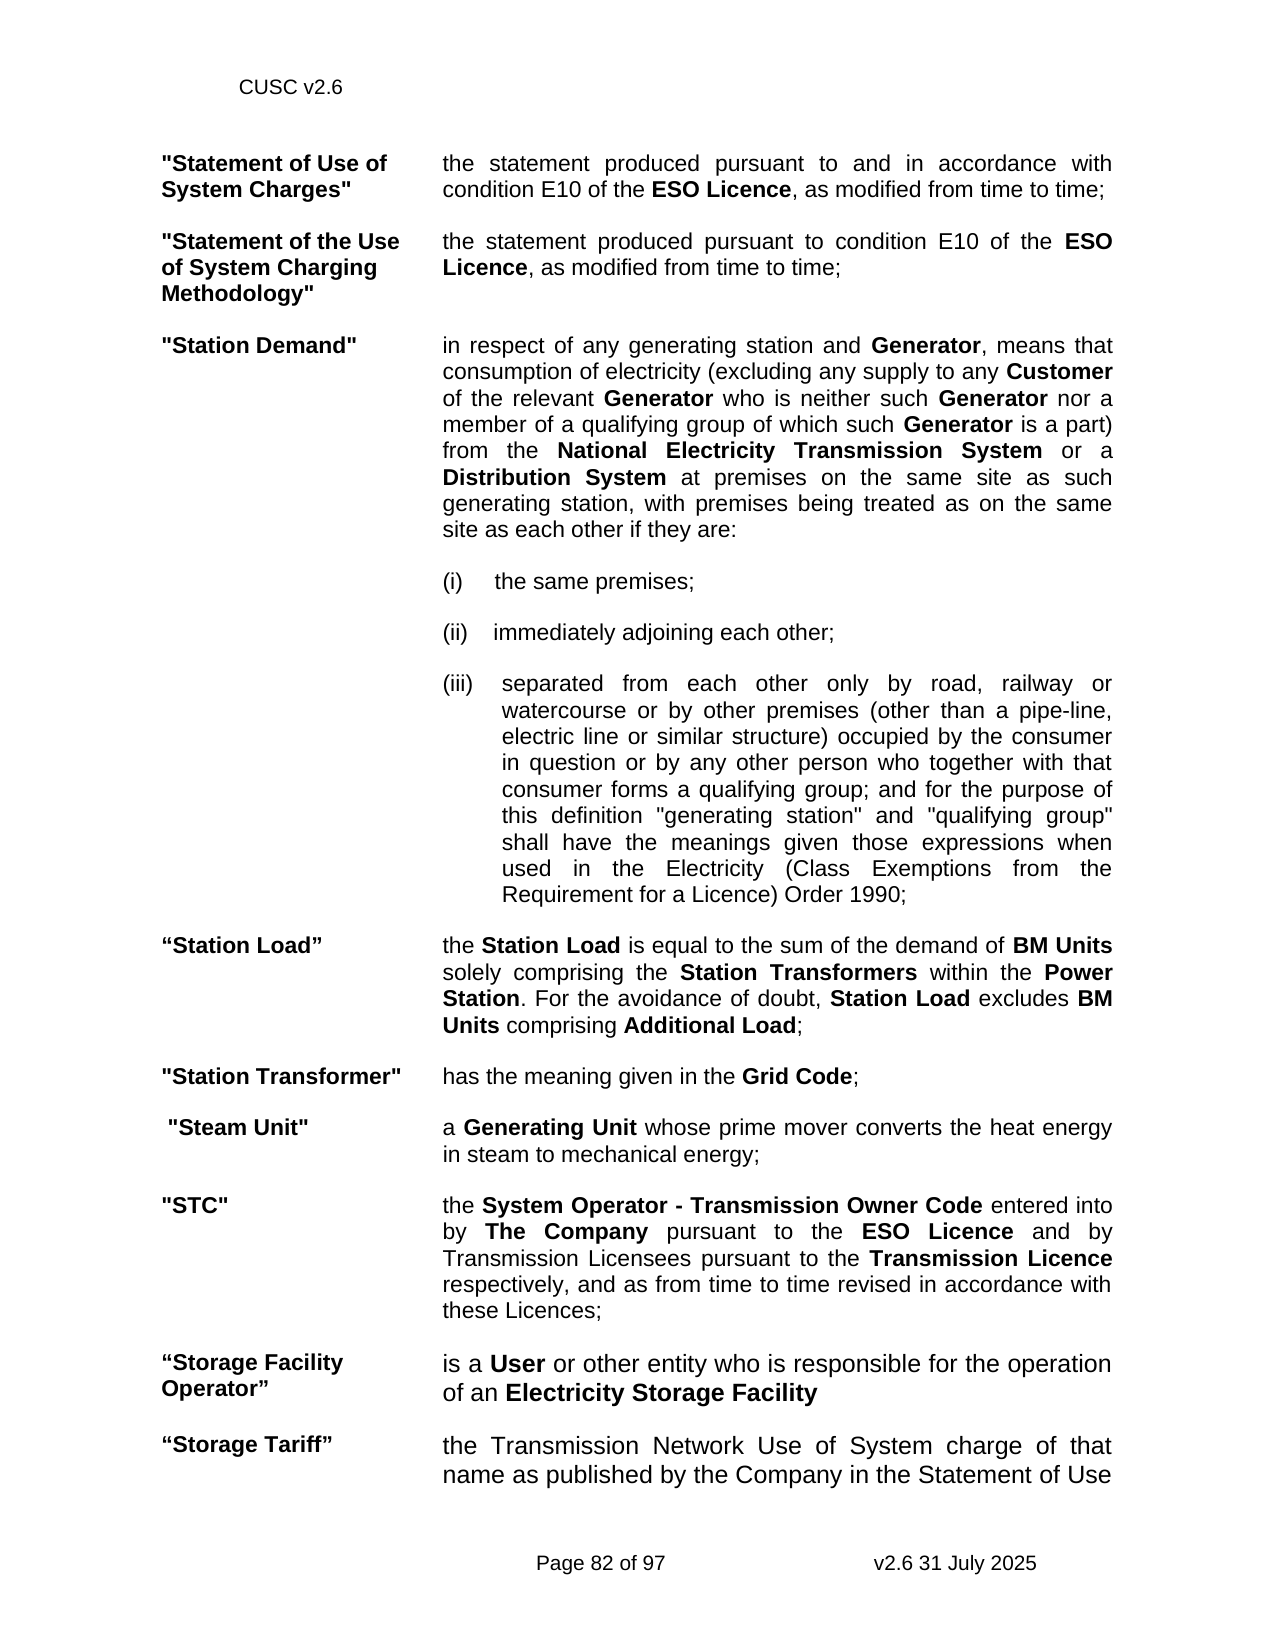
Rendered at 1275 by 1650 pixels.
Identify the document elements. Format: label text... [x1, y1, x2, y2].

table_cell in respect of any generating station and Generator, means that consumption of electricity (excluding any supply to any Customer of the relevant Generator who is neither such Generator nor a member of a qualifying group of which such Generator is a part) from the National Electricity Transmission System or a Distribution System at premises on the same site as such generating station, with premises being treated as on the same site as each other if they are: (i) the same premises; (ii) immediately adjoining each other; (iii) separated from each other only by road, railway or watercourse or by other premises (other than a pipe-line, electric line or similar structure) occupied by the consumer in question or by any other person who together with that consumer forms a qualifying group; and for the purpose of this definition "generating station" and "qualifying group" shall have the meanings given those expressions when used in the Electricity (Class Exemptions from the Requirement for a Licence) Order 1990; [431, 332, 1124, 932]
table_cell "Steam Unit" [150, 1114, 431, 1192]
table_cell "Station Demand" [150, 332, 431, 932]
table_cell “Storage Facility Operator” [150, 1349, 431, 1431]
table_cell the System Operator - Transmission Owner Code entered into by The Company pursuant to the ESO Licence and by Transmission Licensees pursuant to the Transmission Licence respectively, and as from time to time revised in accordance with these Licences; [431, 1192, 1124, 1349]
table_cell “Station Load” [150, 933, 431, 1063]
table_cell has the meaning given in the Grid Code; [431, 1063, 1124, 1114]
table_cell "Station Transformer" [150, 1063, 431, 1114]
table_cell “Storage Tariff” [150, 1431, 431, 1489]
table_cell the statement produced pursuant to condition E10 of the ESO Licence, as modified from time to time; [431, 228, 1124, 332]
table_cell the Station Load is equal to the sum of the demand of BM Units solely comprising the Station Transformers within the Power Station. For the avoidance of doubt, Station Load excludes BM Units comprising Additional Load; [431, 933, 1124, 1063]
table_cell "STC" [150, 1192, 431, 1349]
table_cell "Statement of the Use of System Charging Methodology" [150, 228, 431, 332]
table_cell a Generating Unit whose prime mover converts the heat energy in steam to mechanical energy; [431, 1114, 1124, 1192]
table_cell the statement produced pursuant to and in accordance with condition E10 of the ESO Licence, as modified from time to time; [431, 150, 1124, 228]
table_cell is a User or other entity who is responsible for the operation of an Electricity Storage Facility [431, 1349, 1124, 1431]
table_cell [431, 1431, 1124, 1489]
table_cell "Statement of Use of System Charges" [150, 150, 431, 228]
